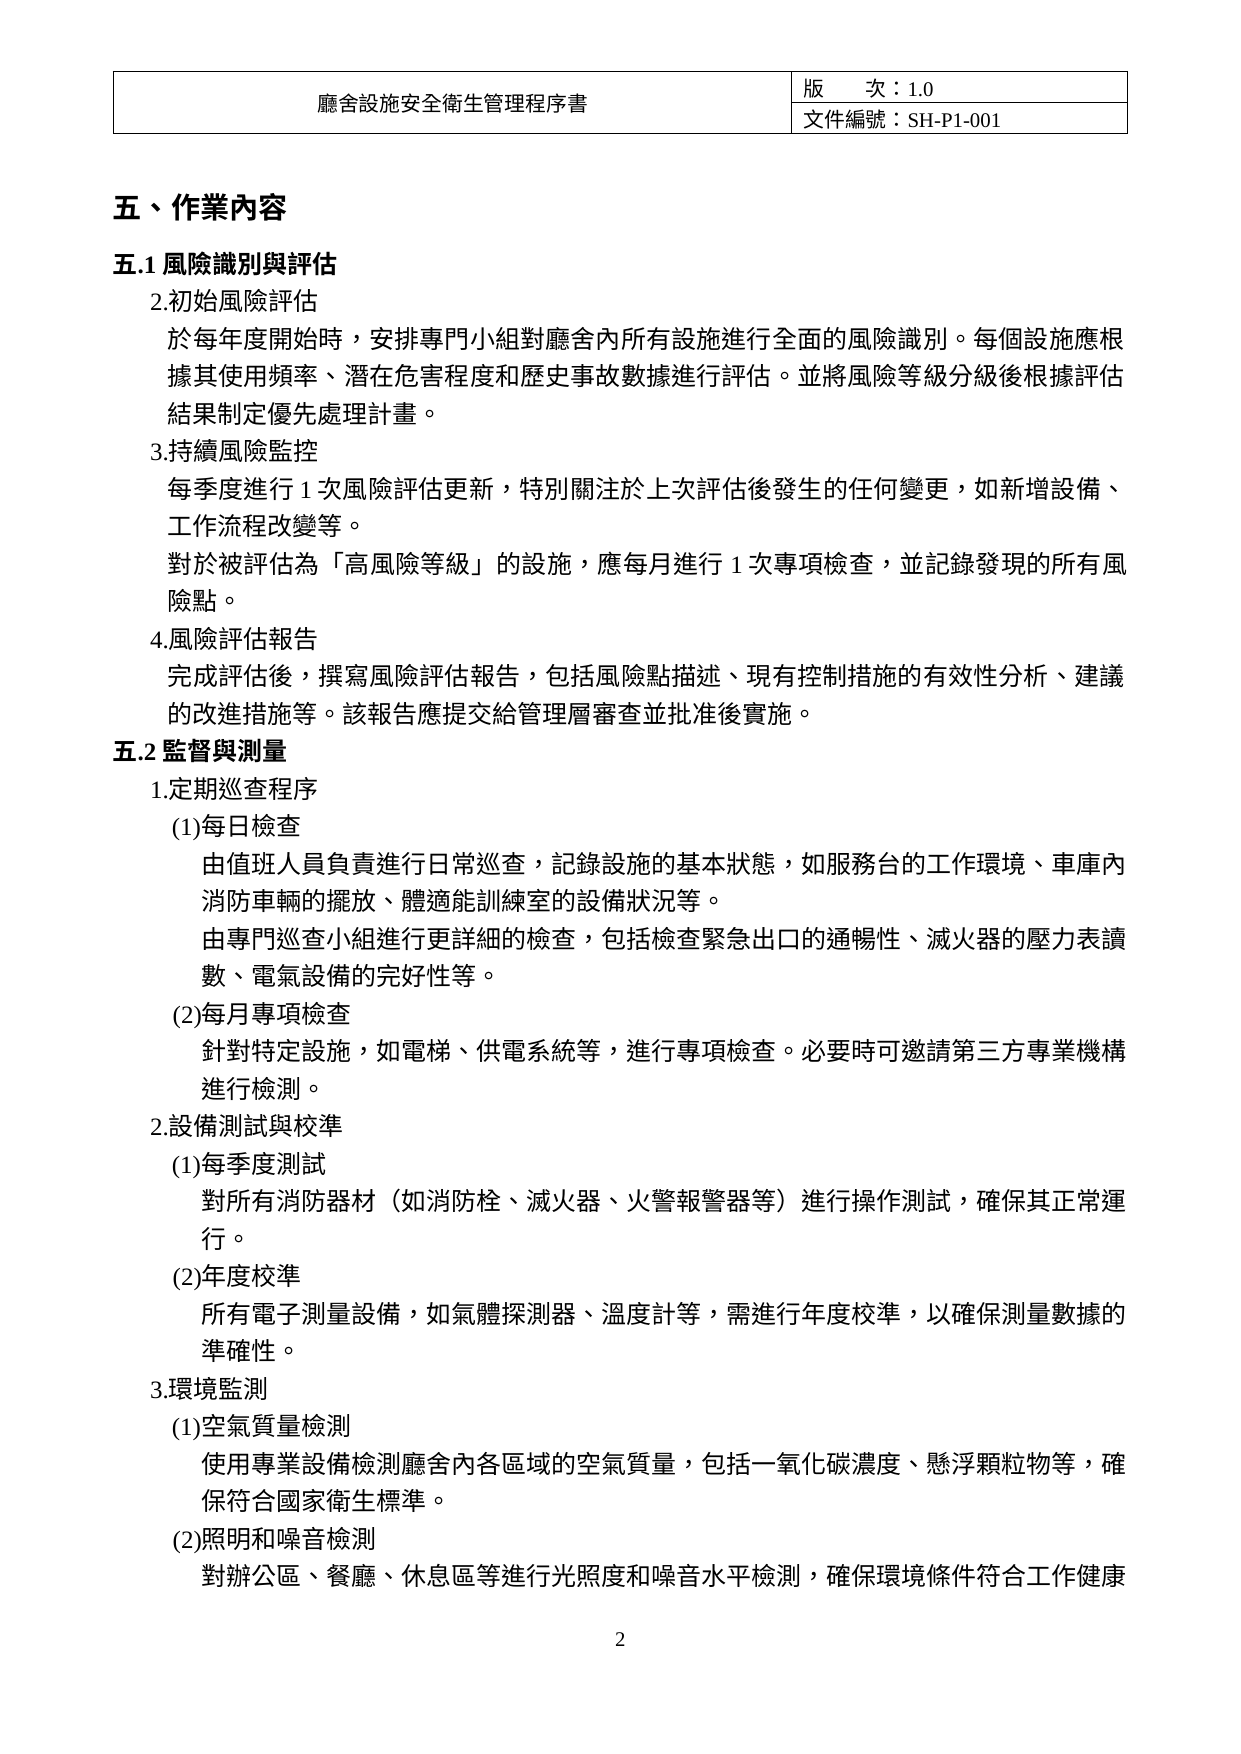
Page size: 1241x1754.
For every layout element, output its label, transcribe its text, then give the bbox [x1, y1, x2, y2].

list 由專門巡查小組進行更詳細的檢查，包括檢查緊急出口的通暢性、滅火器的壓力表讀數、電氣設備的完好性等。 [201, 919, 1128, 994]
list 設備測試與校準 [150, 1106, 1128, 1144]
list 定期巡查程序 [150, 769, 1128, 806]
list 對所有消防器材（如消防栓、滅火器、火警報警器等）進行操作測試，確保其正常運行。 [201, 1181, 1128, 1256]
list 完成評估後，撰寫風險評估報告，包括風險點描述、現有控制措施的有效性分析、建議的改進措施等。該報告應提交給管理層審查並批准後實施。 [168, 656, 1128, 731]
list 持續風險監控 [150, 431, 1128, 469]
list 每季度測試 [112, 1144, 1128, 1181]
list 由值班人員負責進行日常巡查，記錄設施的基本狀態，如服務台的工作環境、車庫內消防車輛的擺放、體適能訓練室的設備狀況等。 [201, 844, 1128, 919]
list 風險評估報告 [150, 619, 1128, 656]
list 空氣質量檢測 [112, 1406, 1128, 1444]
list 每月專項檢查 [172, 994, 1128, 1031]
list 每季度進行1次風險評估更新，特別關注於上次評估後發生的任何變更，如新增設備、工作流程改變等。 [168, 469, 1128, 544]
subtitle 風險識別與評估 [112, 244, 1128, 281]
list 於每年度開始時，安排專門小組對廳舍內所有設施進行全面的風險識別。每個設施應根據其使用頻率、潛在危害程度和歷史事故數據進行評估。並將風險等級分級後根據評估結果制定優先處理計畫。 [168, 319, 1128, 431]
list 所有電子測量設備，如氣體探測器、溫度計等，需進行年度校準，以確保測量數據的準確性。 [201, 1294, 1128, 1369]
list 照明和噪音檢測 [172, 1519, 1128, 1556]
list 每日檢查 [112, 806, 1128, 844]
list 年度校準 [172, 1256, 1128, 1294]
list 使用專業設備檢測廳舍內各區域的空氣質量，包括一氧化碳濃度、懸浮顆粒物等，確保符合國家衛生標準。 [201, 1444, 1128, 1519]
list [201, 1556, 1128, 1594]
subtitle 監督與測量 [112, 731, 1128, 769]
list 對於被評估為「高風險等級」的設施，應每月進行1次專項檢查，並記錄發現的所有風險點。 [168, 544, 1128, 619]
subtitle 作業內容 [112, 169, 1128, 244]
list 環境監測 [150, 1369, 1128, 1406]
list 初始風險評估 [150, 281, 1128, 319]
list 針對特定設施，如電梯、供電系統等，進行專項檢查。必要時可邀請第三方專業機構進行檢測。 [201, 1031, 1128, 1106]
